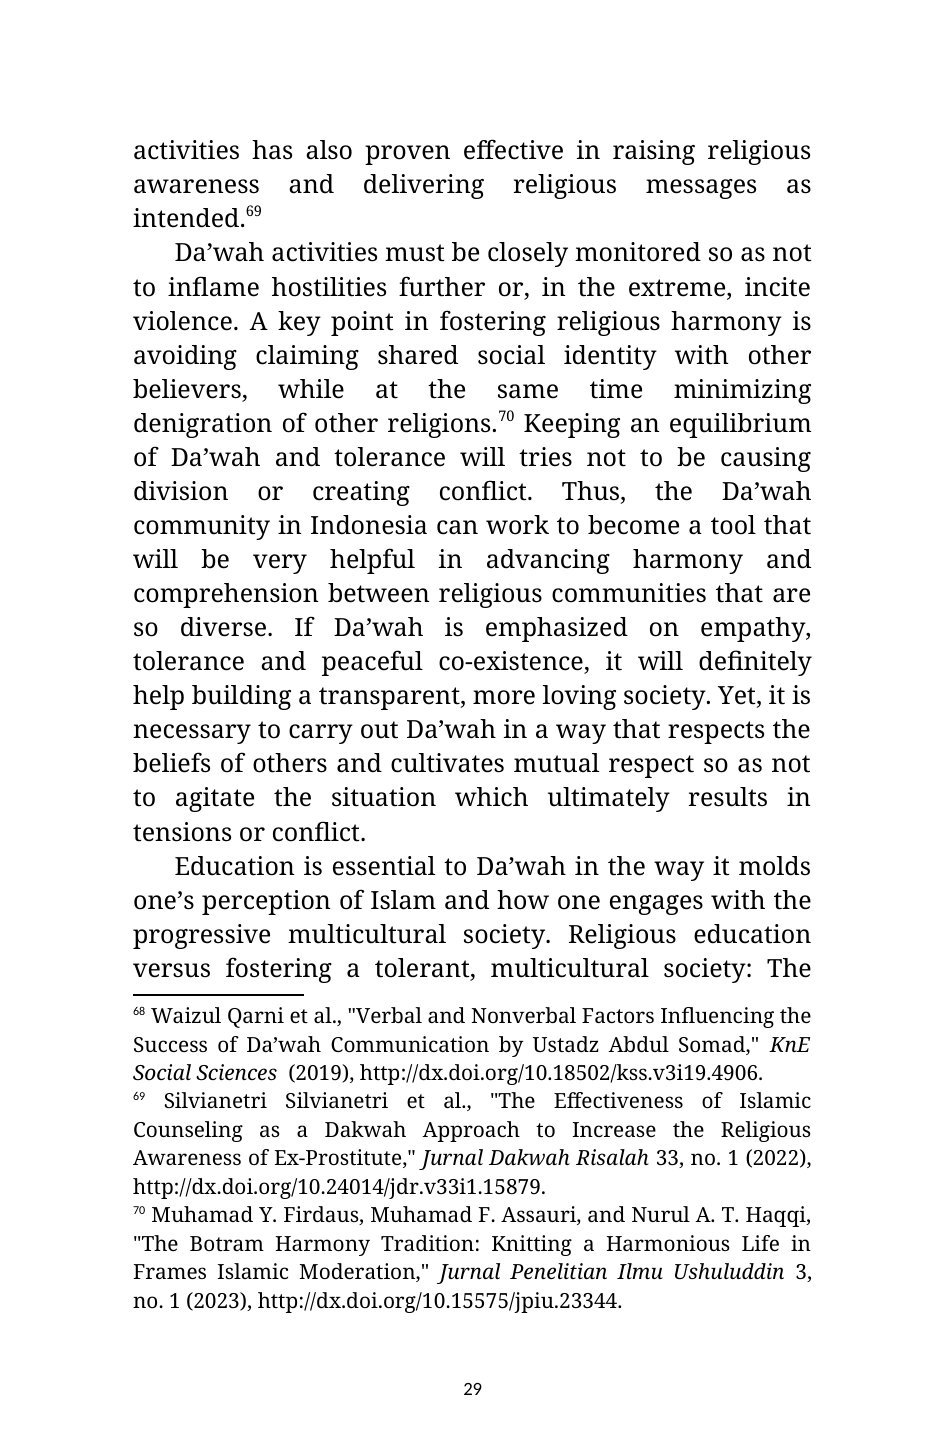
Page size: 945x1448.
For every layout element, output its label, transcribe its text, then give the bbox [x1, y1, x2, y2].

text Education is essential to Da’wah in the way it molds one’s perception of Islam and how one engages with the progressive multicultural society. Religious education versus fostering a tolerant, multicultural society: The dilemma between the two ideas is one of the most critical issues in educational practice in Indonesia. Some have argued that education plays a key role in fostering tolerance, understanding, and inter-religious harmony between difference religious communities. [133, 848, 812, 984]
text Da’wah activities must be closely monitored so as not to inflame hostilities further or, in the extreme, incite violence. A key point in fostering religious harmony is avoiding claiming shared social identity with other believers, while at the same time minimizing denigration of other religions. Keeping an equilibrium of Da’wah and tolerance will tries not to be causing division or creating conflict. Thus, the Da’wah community in Indonesia can work to become a tool that will be very helpful in advancing harmony and comprehension between religious communities that are so diverse. If Da’wah is emphasized on empathy, tolerance and peaceful co-existence, it will definitely help building a transparent, more loving society. Yet, it is necessary to carry out Da’wah in a way that respects the beliefs of others and cultivates mutual respect so as not to agitate the situation which ultimately results in tensions or conflict. [133, 235, 812, 848]
text The effectiveness of Da’wah in fostering religious harmony can also be influenced by many factors. People need to take into account the way Islamic preachers (da’i) spread Islam in Indonesia, where their communication style may affect the success of Da’wah effort both verbally and non-verbally. The utilization of Islamic counselling and art performances in Da’wah activities has also proven effective in raising religious awareness and delivering religious messages as intended. [133, 133, 812, 235]
